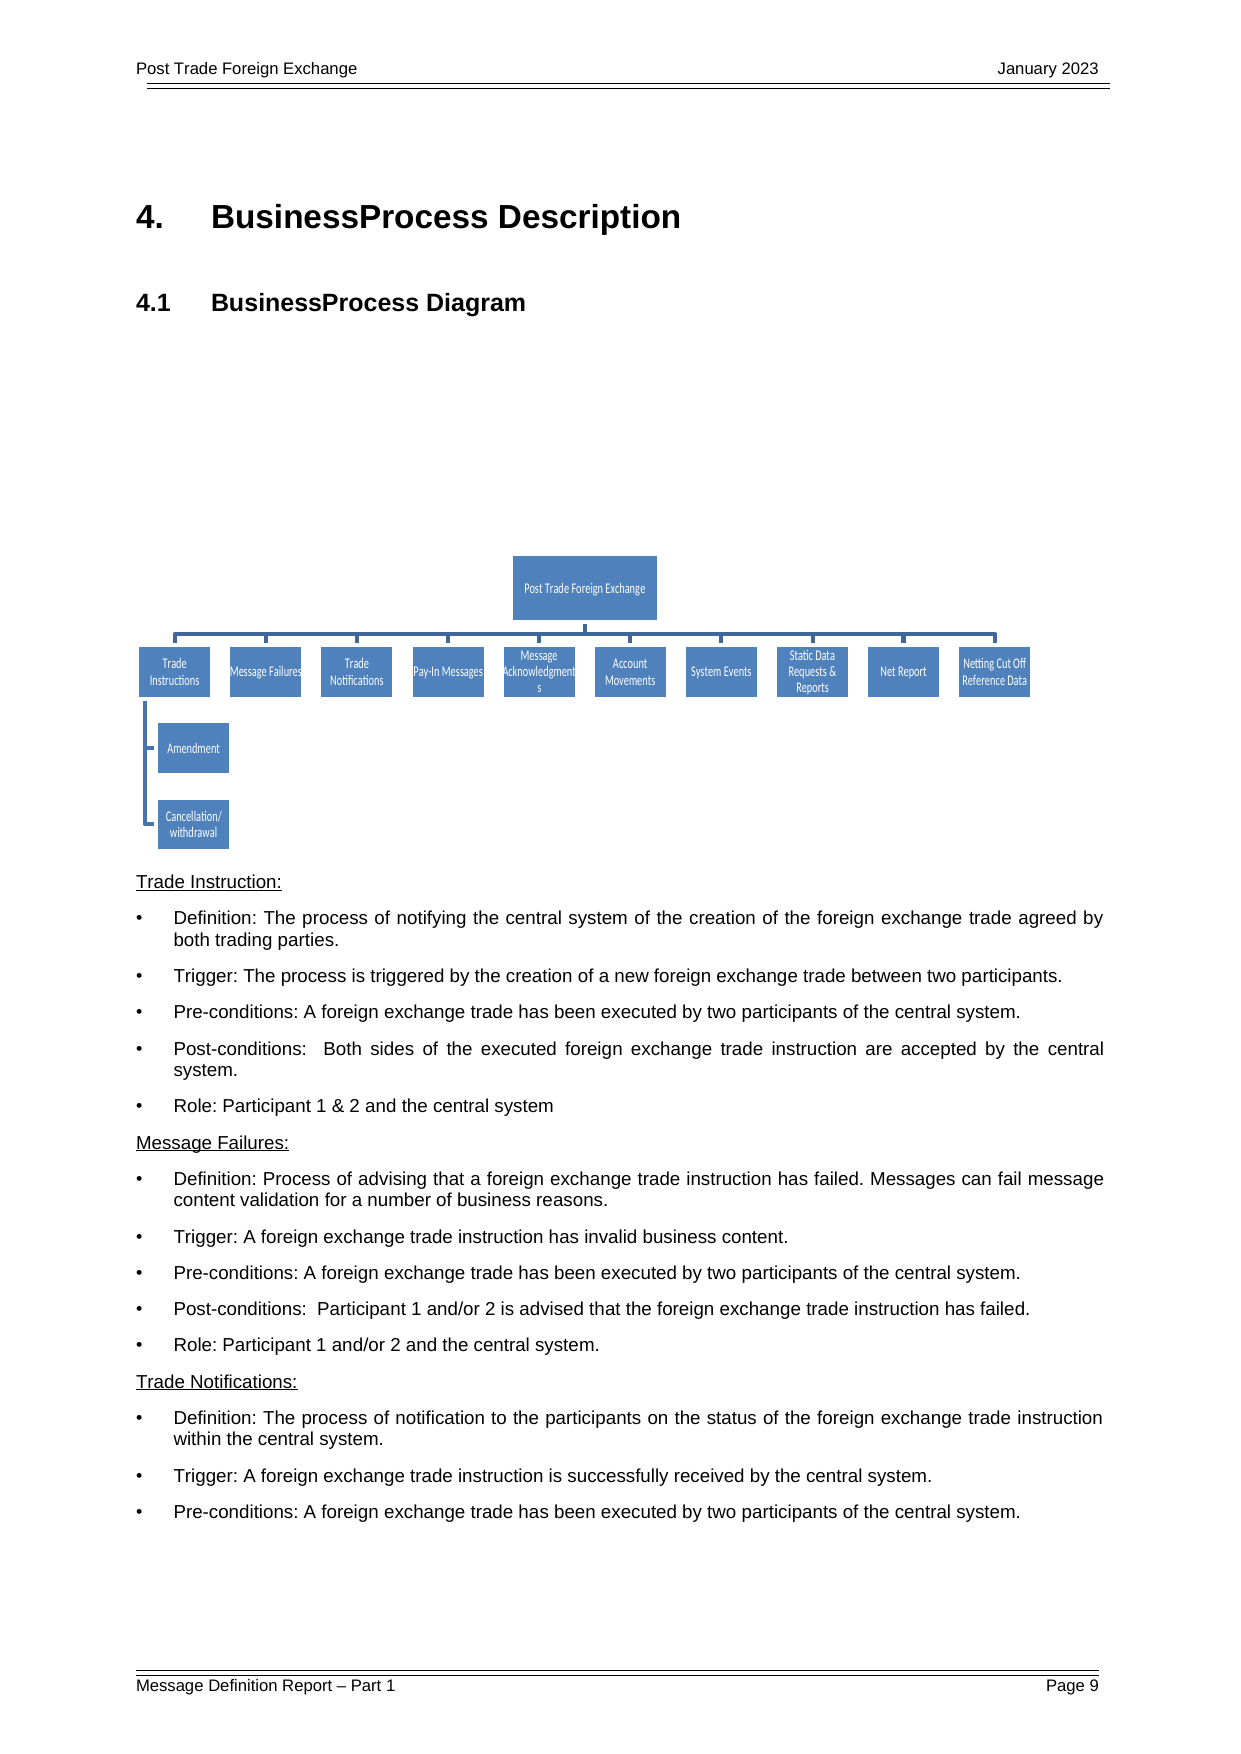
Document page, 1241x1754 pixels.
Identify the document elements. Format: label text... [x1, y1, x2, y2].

list Definition: Process of advising that a foreign exchange trade instruction has failed. Messages can fail message content validation for a number of business reasons. [136, 1168, 1104, 1211]
list Trigger: A foreign exchange trade instruction is successfully received by the central system. [136, 1464, 1104, 1486]
text Trade Instruction: [136, 871, 1104, 892]
list Pre-conditions: A foreign exchange trade has been executed by two participants of the central system. [136, 1001, 1104, 1023]
list Post-conditions: Participant 1 and/or 2 is advised that the foreign exchange trade instruction has failed. [136, 1298, 1104, 1319]
text Trade Notifications: [136, 1370, 1104, 1392]
subtitle BusinessProcess Description [136, 197, 1104, 236]
list Trigger: A foreign exchange trade instruction has invalid business content. [136, 1225, 1104, 1247]
text Message Failures: [136, 1131, 1104, 1153]
subtitle BusinessProcess Diagram [136, 288, 1104, 317]
list Pre-conditions: A foreign exchange trade has been executed by two participants of the central system. [136, 1501, 1104, 1522]
list Role: Participant 1 and/or 2 and the central system. [136, 1334, 1104, 1356]
list Pre-conditions: A foreign exchange trade has been executed by two participants of the central system. [136, 1262, 1104, 1283]
list Definition: The process of notifying the central system of the creation of the foreign exchange trade agreed by both trading parties. [136, 907, 1104, 950]
list Trigger: The process is triggered by the creation of a new foreign exchange trade between two participants. [136, 965, 1104, 987]
list Post-conditions: Both sides of the executed foreign exchange trade instruction are accepted by the central system. [136, 1037, 1104, 1081]
list Definition: The process of notification to the participants on the status of the foreign exchange trade instruction within the central system. [136, 1407, 1104, 1450]
list Role: Participant 1 & 2 and the central system [136, 1095, 1104, 1117]
